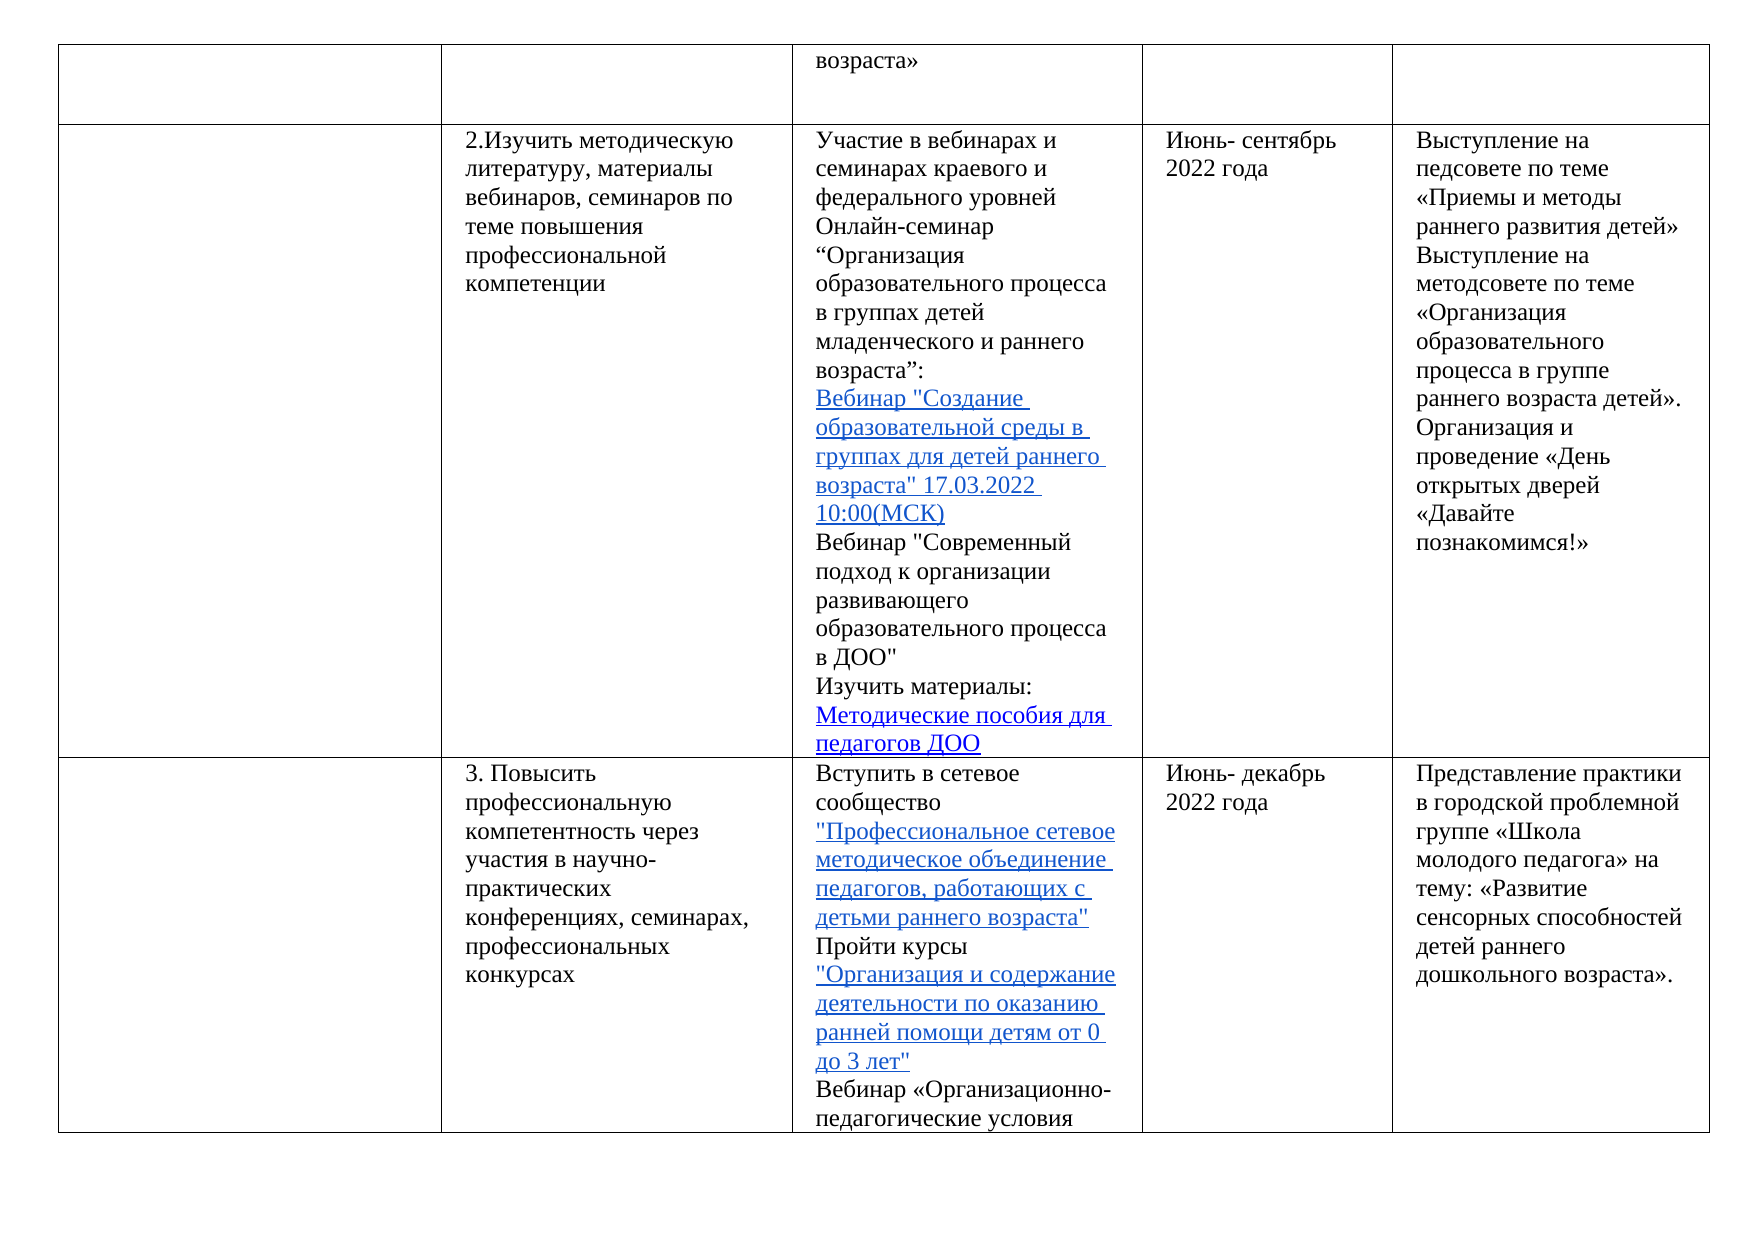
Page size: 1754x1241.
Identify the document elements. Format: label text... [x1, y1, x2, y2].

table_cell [1143, 45, 1392, 124]
table_cell Выступление на педсовете по теме «Приемы и методы раннего развития детей» Выступление на методсовете по теме «Организация образовательного процесса в группе раннего возраста детей». Организация и проведение «День открытых дверей «Давайте познакомимся!» [1393, 125, 1709, 757]
table_cell [59, 125, 441, 757]
table_cell 2.Изучить методическую литературу, материалы вебинаров, семинаров по теме повышения профессиональной компетенции [442, 125, 792, 757]
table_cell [1143, 758, 1392, 1132]
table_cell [59, 45, 441, 124]
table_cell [442, 758, 792, 1132]
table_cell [793, 45, 1142, 124]
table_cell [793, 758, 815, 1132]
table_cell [442, 45, 792, 124]
table_cell Участие в вебинарах и семинарах краевого и федерального уровней Онлайн-семинар “Организация образовательного процесса в группах детей младенческого и раннего возраста”: Вебинар "Создание образовательной среды в группах для детей раннего возраста" 17.03.2022 10:00(МСК) Вебинар "Современный подход к организации развивающего образовательного процесса в ДОО" Изучить материалы: Методические пособия для педагогов ДОО [793, 125, 1142, 757]
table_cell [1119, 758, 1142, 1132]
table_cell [1393, 758, 1709, 1132]
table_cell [1393, 45, 1709, 124]
table_cell [59, 758, 441, 1132]
table_cell Июнь- сентябрь 2022 года [1143, 125, 1392, 757]
